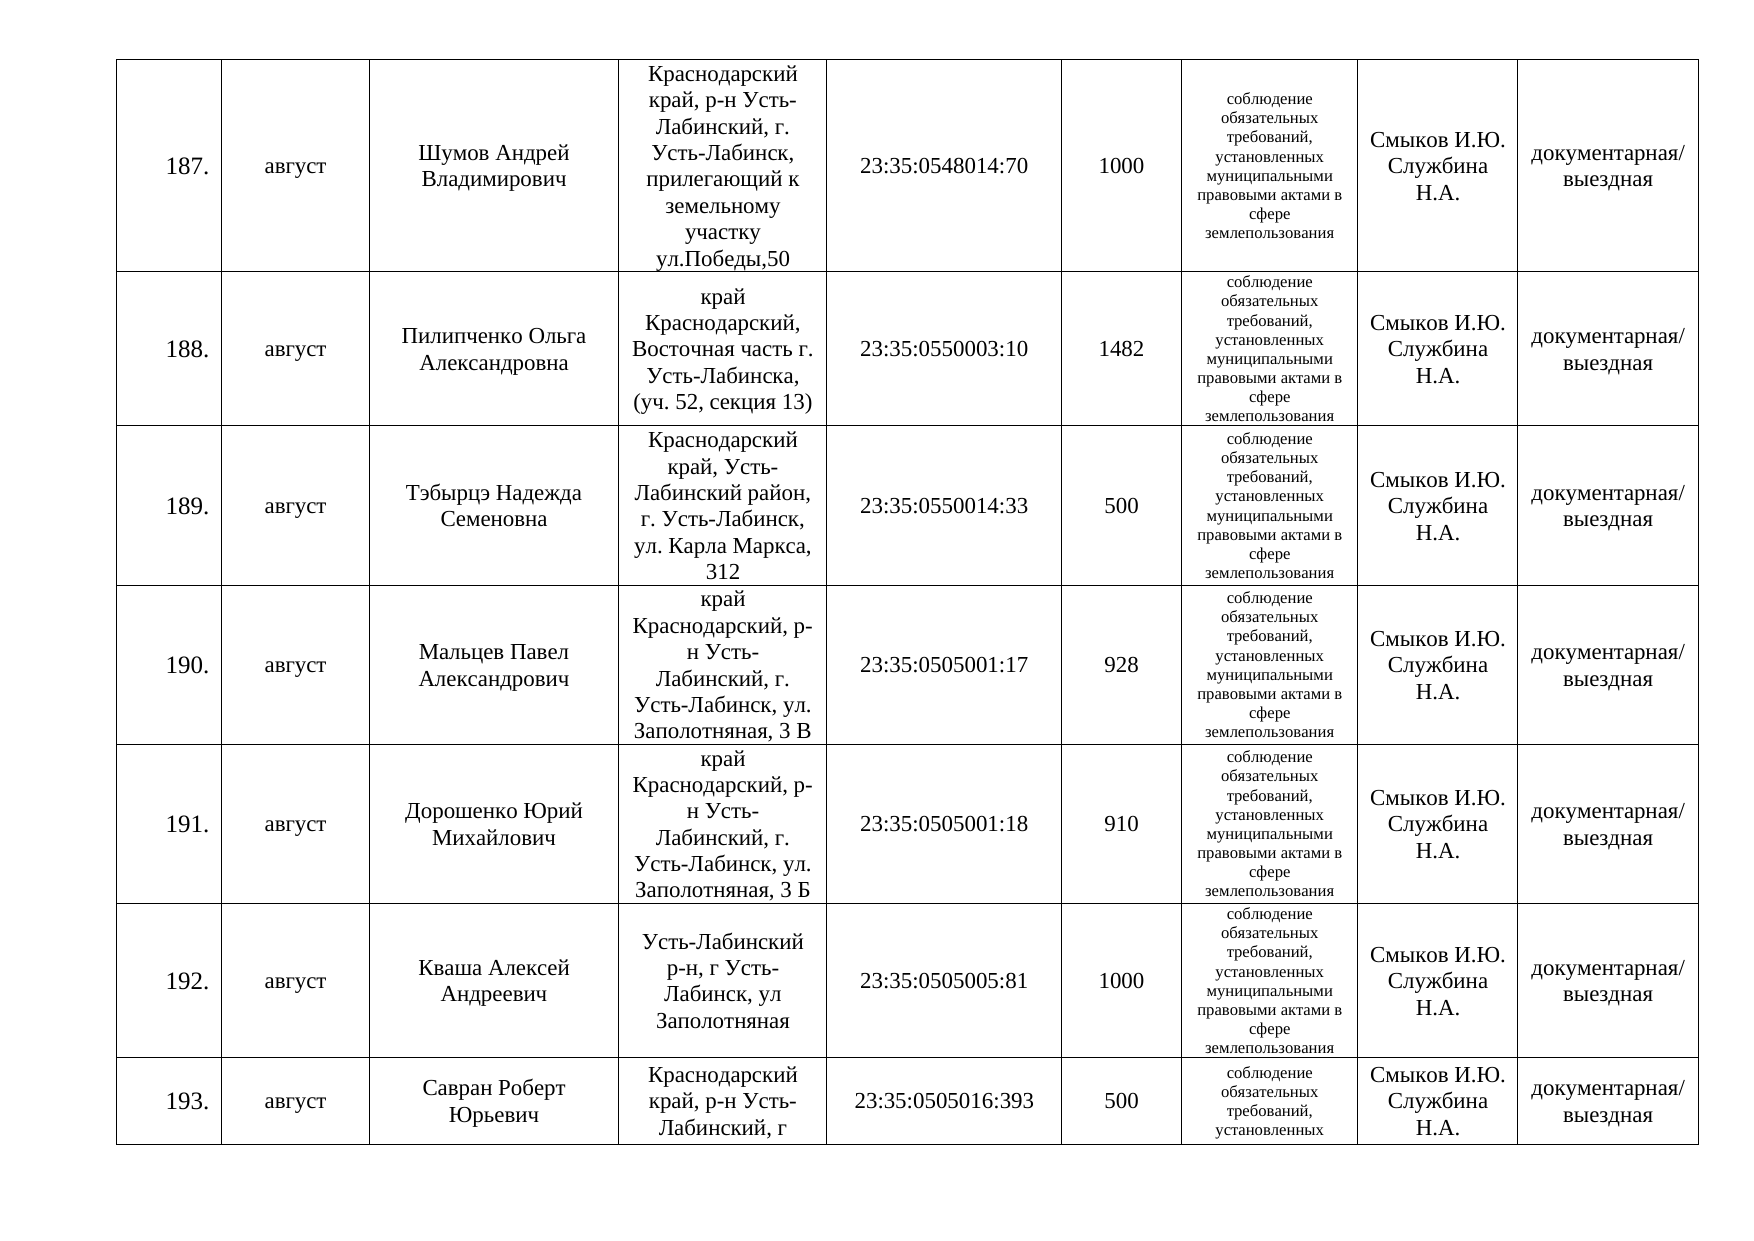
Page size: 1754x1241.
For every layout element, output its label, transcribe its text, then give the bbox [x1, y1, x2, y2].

table_cell край Краснодарский, Восточная часть г. Усть-Лабинска, (уч. 52, секция 13) [619, 272, 826, 425]
table_cell 1000 [1062, 60, 1181, 271]
table_cell [117, 745, 221, 903]
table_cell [619, 1058, 826, 1143]
table_cell Мальцев Павел Александрович [370, 586, 618, 744]
table_cell Краснодарский край, р-н Усть-Лабинский, г. Усть-Лабинск, прилегающий к земельному участку ул.Победы,50 [619, 60, 826, 271]
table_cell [1518, 1058, 1698, 1143]
table_cell [117, 904, 221, 1057]
table_cell Краснодарский край, Усть-Лабинский район, г. Усть-Лабинск, ул. Карла Маркса, 312 [619, 426, 826, 584]
table_cell Пилипченко Ольга Александровна [370, 272, 618, 425]
table_cell Усть-Лабинский р-н, г Усть-Лабинск, ул Заполотняная [619, 904, 826, 1057]
table_cell соблюдение обязательных требований, установленных муниципальными правовыми актами в сфере землепользования [1182, 426, 1357, 584]
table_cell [1182, 60, 1357, 271]
table_cell август [222, 904, 369, 1057]
table_cell соблюдение обязательных требований, установленных муниципальными правовыми актами в сфере землепользования [1182, 272, 1357, 425]
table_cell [1358, 60, 1517, 271]
table_cell [117, 1058, 221, 1143]
table_cell 910 [1062, 745, 1181, 903]
table_cell август [222, 60, 369, 271]
table_cell соблюдение обязательных требований, установленных муниципальными правовыми актами в сфере землепользования [1182, 586, 1357, 744]
table_cell 23:35:0505001:17 [827, 586, 1061, 744]
table_cell [117, 426, 221, 584]
table_cell 500 [1062, 426, 1181, 584]
table_cell документарная/выездная [1518, 586, 1698, 744]
table_cell Смыков И.Ю. Службина Н.А. [1358, 272, 1517, 425]
table_cell 23:35:0550003:10 [827, 272, 1061, 425]
table_cell Смыков И.Ю. Службина Н.А. [1358, 904, 1517, 1057]
table_cell Смыков И.Ю. Службина Н.А. [1358, 586, 1517, 744]
table_cell 23:35:0505005:81 [827, 904, 1061, 1057]
table_cell [117, 60, 221, 271]
table_cell край Краснодарский, р-н Усть-Лабинский, г. Усть-Лабинск, ул. Заполотняная, 3 В [619, 586, 826, 744]
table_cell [1518, 60, 1698, 271]
table_cell документарная/выездная [1518, 272, 1698, 425]
table_cell Шумов Андрей Владимирович [370, 60, 618, 271]
table_cell 1482 [1062, 272, 1181, 425]
table_cell 23:35:0548014:70 [827, 60, 1061, 271]
table_cell 23:35:0550014:33 [827, 426, 1061, 584]
table_cell [117, 272, 221, 425]
table_cell [117, 586, 221, 744]
table_cell 928 [1062, 586, 1181, 744]
table_cell документарная/выездная [1518, 904, 1698, 1057]
table_cell август [222, 586, 369, 744]
table_cell август [222, 272, 369, 425]
table_cell соблюдение обязательных требований, установленных муниципальными правовыми актами в сфере землепользования [1182, 745, 1357, 903]
table_cell документарная/выездная [1518, 745, 1698, 903]
table_cell документарная/выездная [1518, 426, 1698, 584]
table_cell август [222, 745, 369, 903]
table_cell Кваша Алексей Андреевич [370, 904, 618, 1057]
table_cell Смыков И.Ю. Службина Н.А. [1358, 745, 1517, 903]
table_cell август [222, 426, 369, 584]
table_cell 1000 [1062, 904, 1181, 1057]
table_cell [370, 1058, 618, 1143]
table_cell Тэбырцэ Надежда Семеновна [370, 426, 618, 584]
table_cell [1182, 1058, 1357, 1143]
table_cell край Краснодарский, р-н Усть-Лабинский, г. Усть-Лабинск, ул. Заполотняная, 3 Б [619, 745, 826, 903]
table_cell 500 [1062, 1058, 1181, 1143]
table_cell 23:35:0505001:18 [827, 745, 1061, 903]
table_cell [1358, 1058, 1517, 1143]
table_cell август [222, 1058, 369, 1143]
table_cell 23:35:0505016:393 [827, 1058, 1061, 1143]
table_cell Смыков И.Ю. Службина Н.А. [1358, 426, 1517, 584]
table_cell Дорошенко Юрий Михайлович [370, 745, 618, 903]
table_cell соблюдение обязательных требований, установленных муниципальными правовыми актами в сфере землепользования [1182, 904, 1357, 1057]
